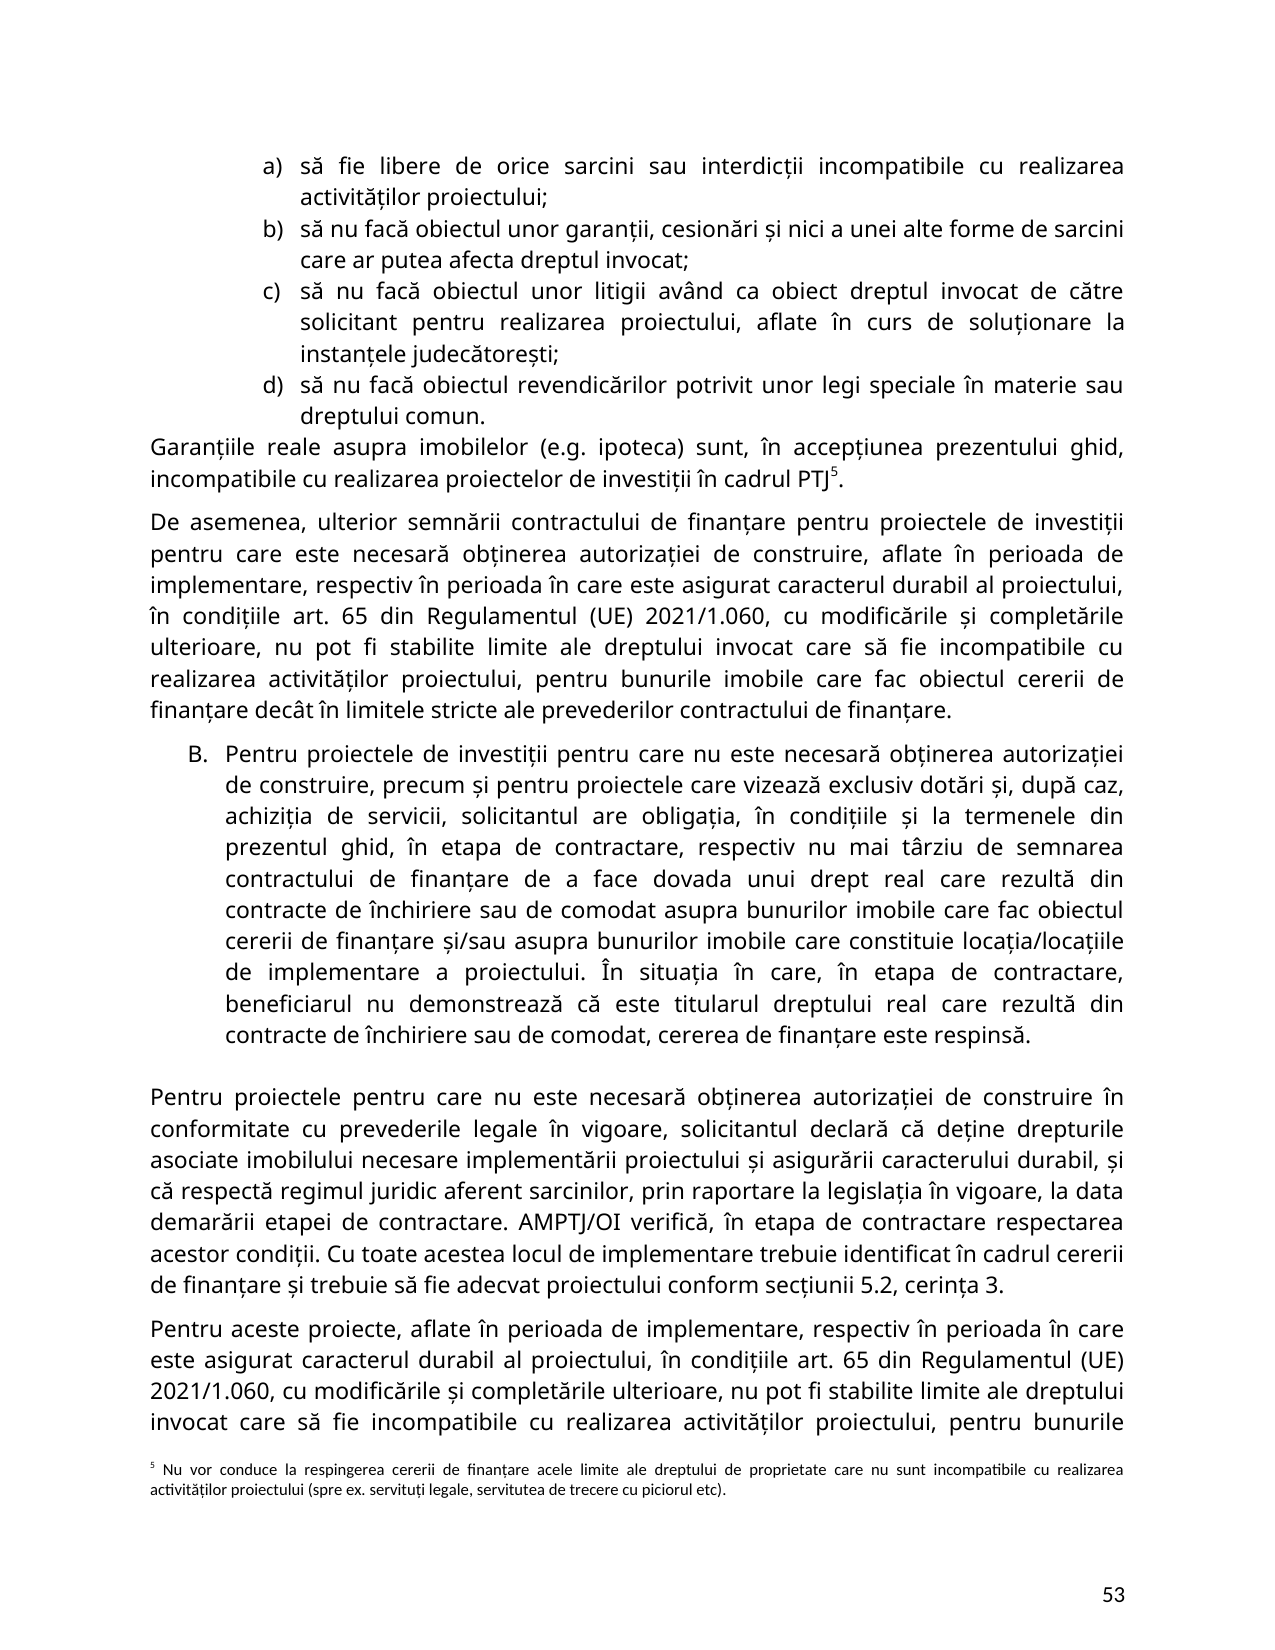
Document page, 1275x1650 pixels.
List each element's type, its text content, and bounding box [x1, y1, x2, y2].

list să fie libere de orice sarcini sau interdicţii incompatibile cu realizarea activităţilor proiectului; [262, 150, 1125, 212]
list să nu facă obiectul revendicărilor potrivit unor legi speciale în materie sau dreptului comun. [262, 369, 1125, 431]
text De asemenea, ulterior semnării contractului de finanțare pentru proiectele de investiții pentru care este necesară obținerea autorizației de construire, aflate în perioada de implementare, respectiv în perioada în care este asigurat caracterul durabil al proiectului, în condițiile art. 65 din Regulamentul (UE) 2021/1.060, cu modificările și completările ulterioare, nu pot fi stabilite limite ale dreptului invocat care să fie incompatibile cu realizarea activităților proiectului, pentru bunurile imobile care fac obiectul cererii de finanțare decât în limitele stricte ale prevederilor contractului de finanțare. [150, 506, 1125, 725]
text Garanțiile reale asupra imobilelor (e.g. ipoteca) sunt, în accepțiunea prezentului ghid, incompatibile cu realizarea proiectelor de investiții în cadrul PTJ. [150, 431, 1125, 494]
list să nu facă obiectul unor litigii având ca obiect dreptul invocat de către solicitant pentru realizarea proiectului, aflate în curs de soluţionare la instanţele judecătoreşti; [262, 275, 1125, 369]
text Pentru proiectele pentru care nu este necesară obținerea autorizației de construire în conformitate cu prevederile legale în vigoare, solicitantul declară că deține drepturile asociate imobilului necesare implementării proiectului și asigurării caracterului durabil, și că respectă regimul juridic aferent sarcinilor, prin raportare la legislația în vigoare, la data demarării etapei de contractare. AMPTJ/OI verifică, în etapa de contractare respectarea acestor condiții. Cu toate acestea locul de implementare trebuie identificat în cadrul cererii de finanțare și trebuie să fie adecvat proiectului conform secțiunii 5.2, cerința 3. [150, 1081, 1125, 1300]
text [150, 1312, 1125, 1437]
list să nu facă obiectul unor garanţii, cesionări şi nici a unei alte forme de sarcini care ar putea afecta dreptul invocat; [262, 212, 1125, 275]
list Pentru proiectele de investiții pentru care nu este necesară obținerea autorizației de construire, precum și pentru proiectele care vizează exclusiv dotări și, după caz, achiziția de servicii, solicitantul are obligația, în condițiile și la termenele din prezentul ghid, în etapa de contractare, respectiv nu mai târziu de semnarea contractului de finanțare de a face dovada unui drept real care rezultă din contracte de închiriere sau de comodat asupra bunurilor imobile care fac obiectul cererii de finanțare și/sau asupra bunurilor imobile care constituie locația/locațiile de implementare a proiectului. În situația în care, în etapa de contractare, beneficiarul nu demonstrează că este titularul dreptului real care rezultă din contracte de închiriere sau de comodat, cererea de finanțare este respinsă. [187, 737, 1125, 1050]
